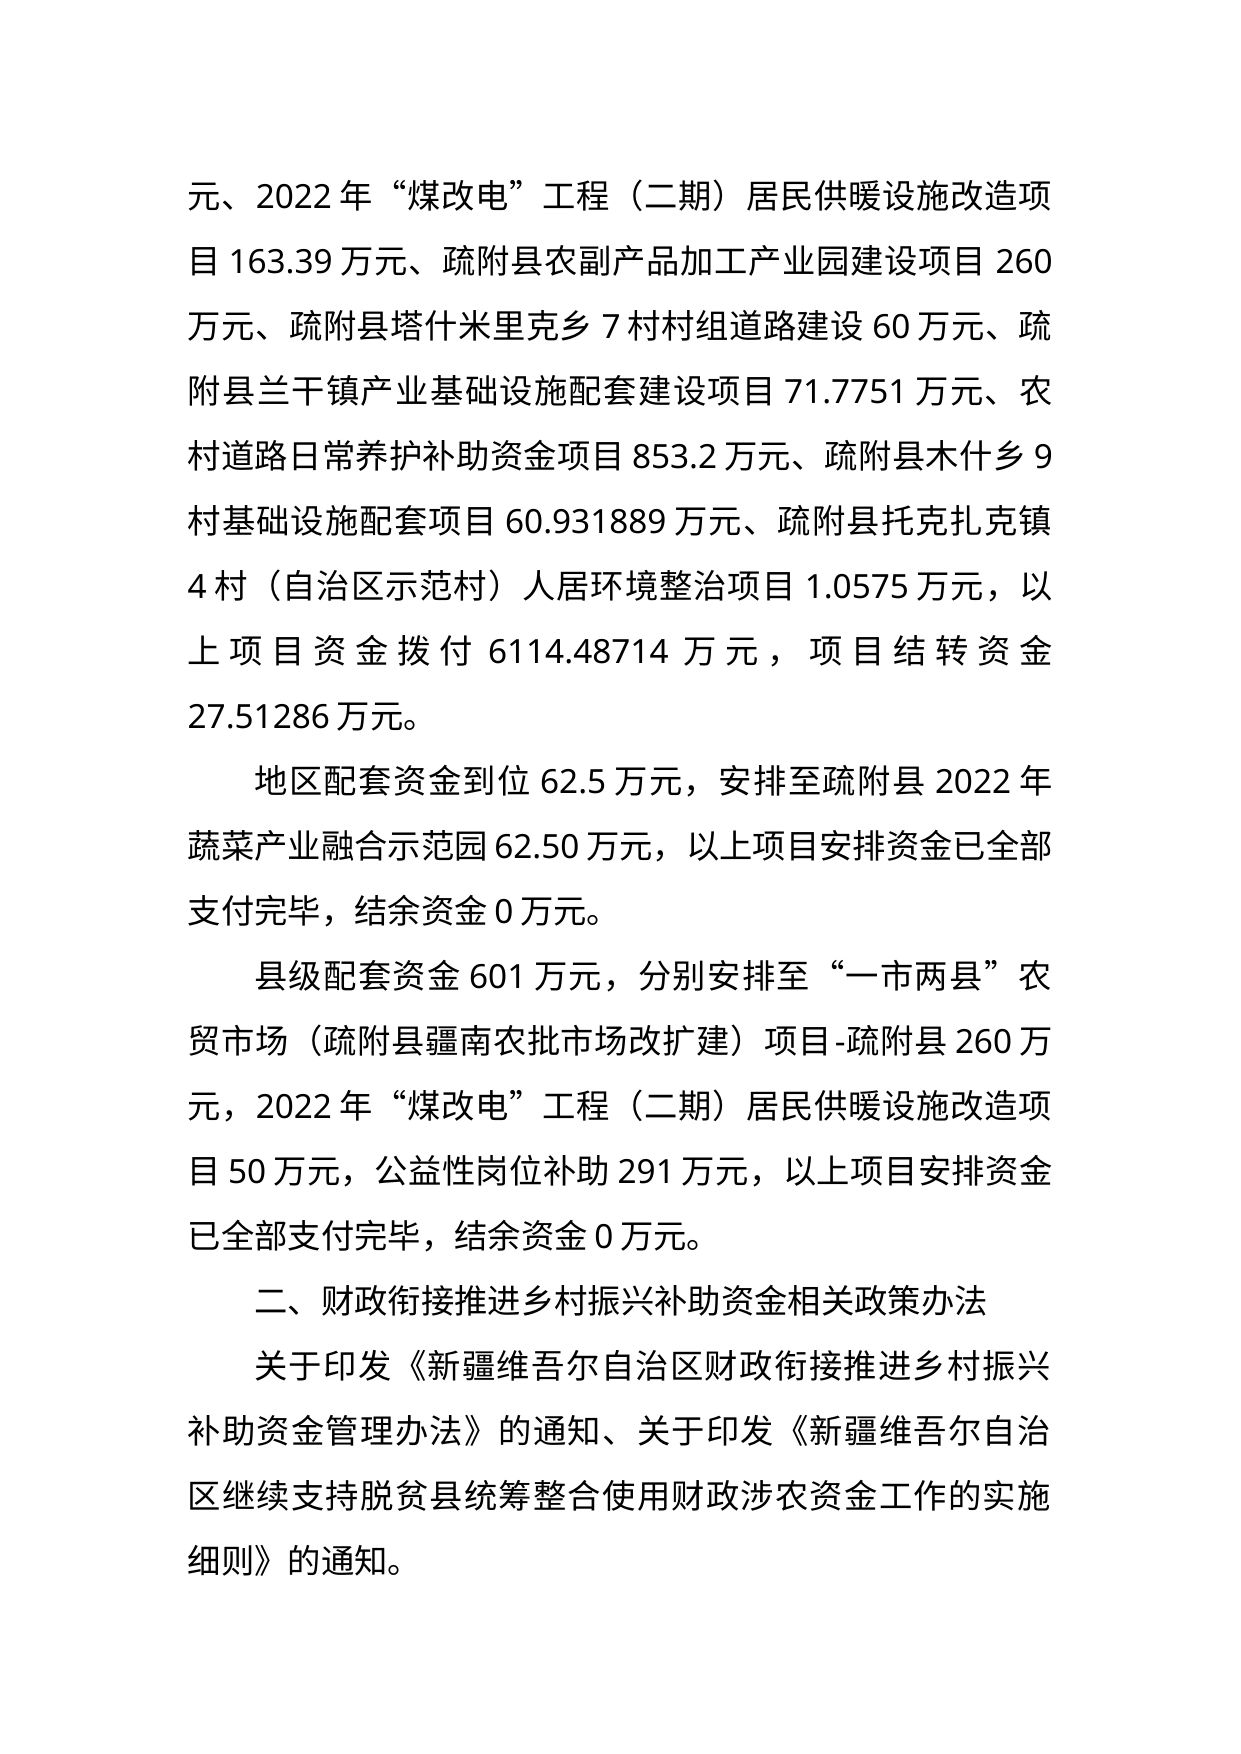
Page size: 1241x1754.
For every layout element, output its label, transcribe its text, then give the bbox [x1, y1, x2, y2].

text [187, 162, 1053, 747]
text 地区配套资金到位62.5万元，安排至疏附县2022年蔬菜产业融合示范园62.50万元，以上项目安排资金已全部支付完毕，结余资金0万元。 [187, 747, 1053, 942]
text 关于印发《新疆维吾尔自治区财政衔接推进乡村振兴补助资金管理办法》的通知、关于印发《新疆维吾尔自治区继续支持脱贫县统筹整合使用财政涉农资金工作的实施细则》的通知。 [187, 1332, 1053, 1592]
text 县级配套资金601万元，分别安排至“一市两县”农贸市场（疏附县疆南农批市场改扩建）项目-疏附县260万元，2022年“煤改电”工程（二期）居民供暖设施改造项目50万元，公益性岗位补助291万元，以上项目安排资金已全部支付完毕，结余资金0万元。 [187, 942, 1053, 1267]
text 二、财政衔接推进乡村振兴补助资金相关政策办法 [187, 1267, 1053, 1332]
